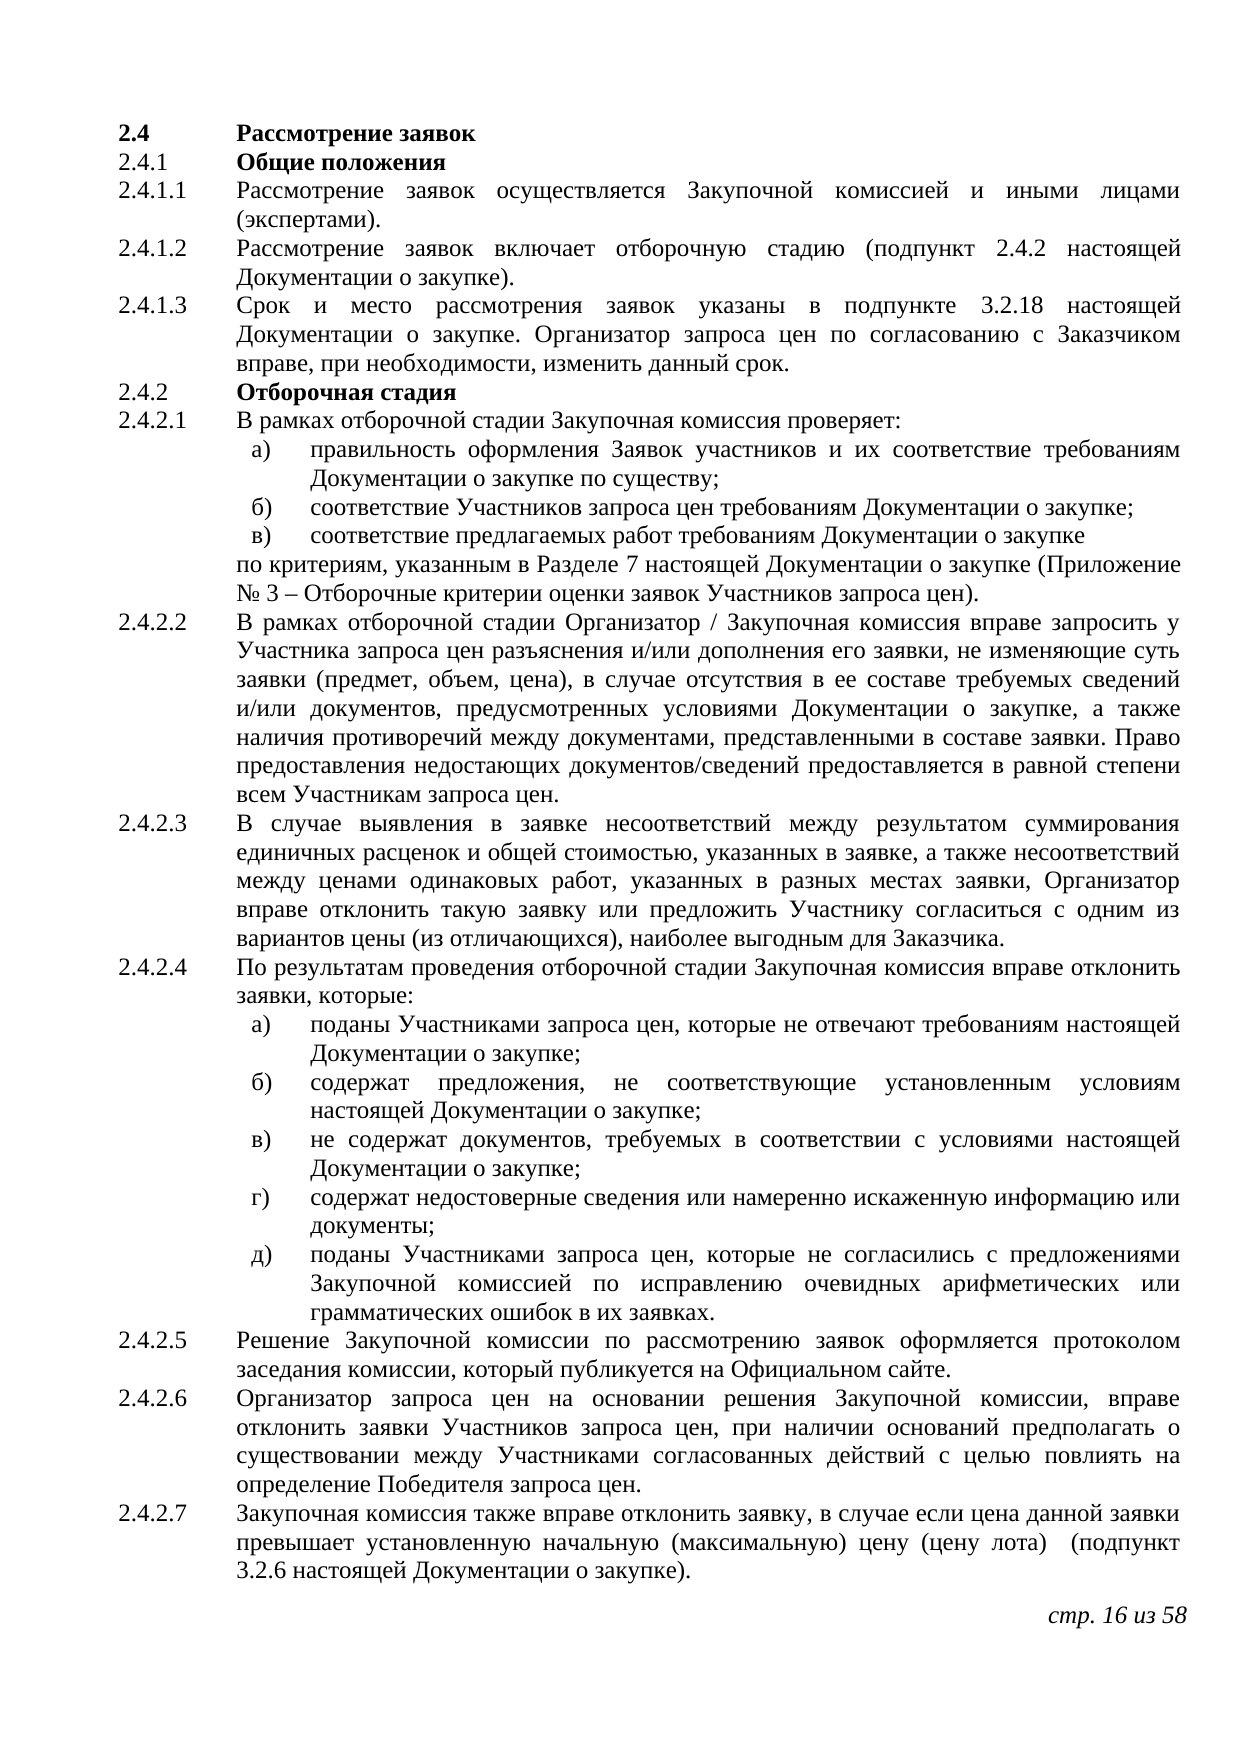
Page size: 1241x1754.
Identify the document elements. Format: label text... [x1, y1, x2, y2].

list соответствие Участников запроса цен требованиям Документации о закупке; [251, 492, 1181, 521]
list По результатам проведения отборочной стадии Закупочная комиссия вправе отклонить заявки, которые: [118, 952, 1181, 1009]
list Срок и место рассмотрения заявок указаны в подпункте 3.2.18 настоящей Документации о закупке. Организатор запроса цен по согласованию с Заказчиком вправе, при необходимости, изменить данный срок. [118, 291, 1181, 377]
list соответствие предлагаемых работ требованиям Документации о закупке [251, 521, 1181, 549]
list содержат недостоверные сведения или намеренно искаженную информацию или документы; [251, 1182, 1181, 1239]
list поданы Участниками запроса цен, которые не согласились с предложениями Закупочной комиссией по исправлению очевидных арифметических или грамматических ошибок в их заявках. [251, 1239, 1181, 1326]
list содержат предложения, не соответствующие установленным условиям настоящей Документации о закупке; [251, 1067, 1181, 1124]
list В рамках отборочной стадии Организатор / Закупочная комиссия вправе запросить у Участника запроса цен разъяснения и/или дополнения его заявки, не изменяющие суть заявки (предмет, объем, цена), в случае отсутствия в ее составе требуемых сведений и/или документов, предусмотренных условиями Документации о закупке, а также наличия противоречий между документами, представленными в составе заявки. Право предоставления недостающих документов/сведений предоставляется в равной степени всем Участникам запроса цен. [118, 607, 1181, 808]
subtitle Рассмотрение заявок [118, 118, 1181, 147]
list правильность оформления Заявок участников и их соответствие требованиям Документации о закупке по существу; [251, 434, 1181, 492]
list Рассмотрение заявок осуществляется Закупочной комиссией и иными лицами (экспертами). [118, 176, 1181, 233]
list Общие положения [118, 147, 1181, 176]
list Рассмотрение заявок включает отборочную стадию (подпункт 2.4.2 настоящей Документации о закупке). [118, 233, 1181, 291]
list В рамках отборочной стадии Закупочная комиссия проверяет: [118, 406, 1181, 434]
list Организатор запроса цен на основании решения Закупочной комиссии, вправе отклонить заявки Участников запроса цен, при наличии оснований предполагать о существовании между Участниками согласованных действий с целью повлиять на определение Победителя запроса цен. [118, 1383, 1181, 1498]
list Отборочная стадия [118, 377, 1181, 406]
list Решение Закупочной комиссии по рассмотрению заявок оформляется протоколом заседания комиссии, который публикуется на Официальном сайте. [118, 1326, 1181, 1383]
list по критериям, указанным в Разделе 7 настоящей Документации о закупке (Приложение № 3 – Отборочные критерии оценки заявок Участников запроса цен). [236, 549, 1181, 607]
list не содержат документов, требуемых в соответствии с условиями настоящей Документации о закупке; [251, 1124, 1181, 1182]
list В случае выявления в заявке несоответствий между результатом суммирования единичных расценок и общей стоимостью, указанных в заявке, а также несоответствий между ценами одинаковых работ, указанных в разных местах заявки, Организатор вправе отклонить такую заявку или предложить Участнику согласиться с одним из вариантов цены (из отличающихся), наиболее выгодным для Заказчика. [118, 808, 1181, 952]
list Закупочная комиссия также вправе отклонить заявку, в случае если цена данной заявки превышает установленную начальную (максимальную) цену (цену лота) (подпункт 3.2.6 настоящей Документации о закупке). [118, 1498, 1181, 1584]
list поданы Участниками запроса цен, которые не отвечают требованиям настоящей Документации о закупке; [251, 1009, 1181, 1067]
